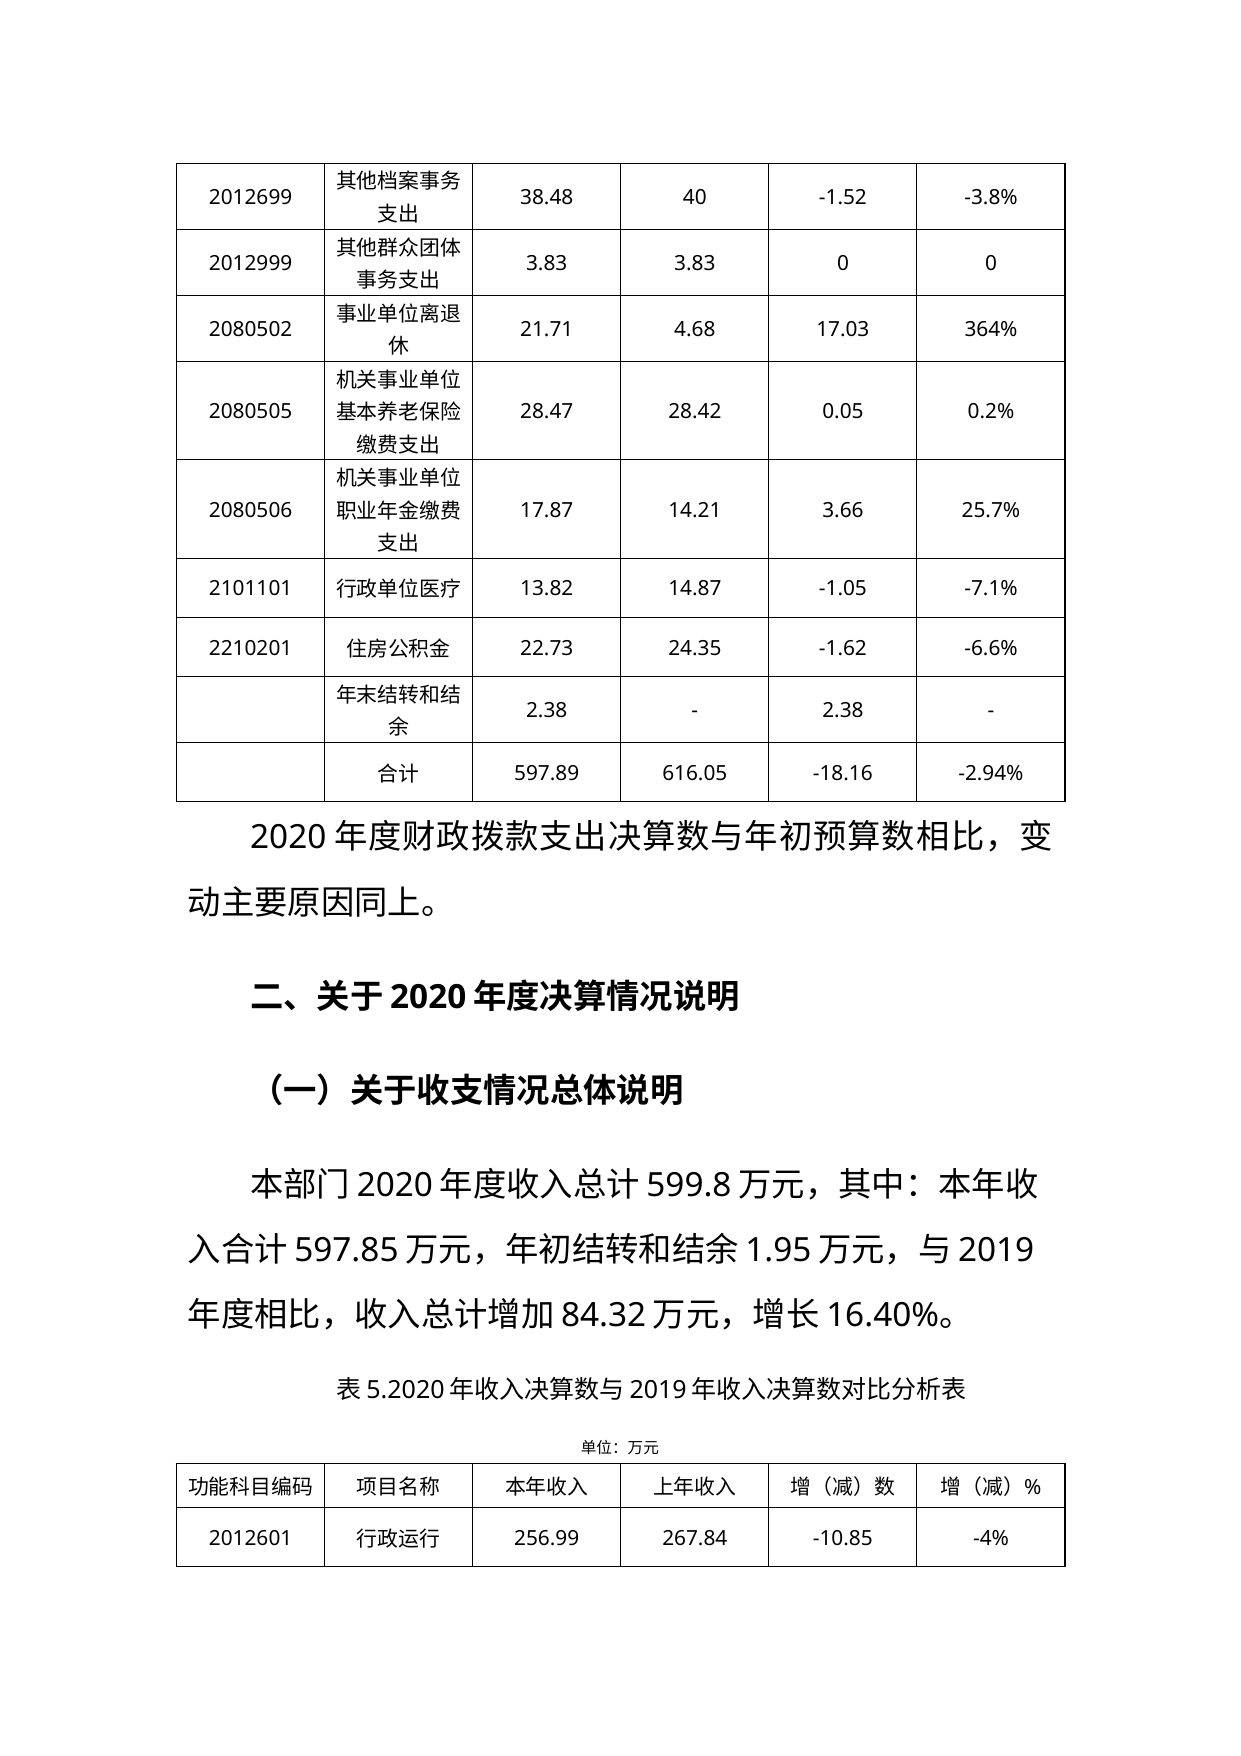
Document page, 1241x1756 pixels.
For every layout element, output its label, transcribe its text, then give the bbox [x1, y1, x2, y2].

table_cell 3.83 [621, 230, 768, 295]
text 2020年度财政拨款支出决算数与年初预算数相比，变动主要原因同上。 [187, 802, 1053, 932]
table_cell [177, 677, 324, 742]
table_cell - [917, 677, 1064, 742]
table_cell 事业单位离退休 [325, 296, 472, 361]
table_cell 0.05 [769, 362, 916, 459]
table_cell 256.99 [473, 1508, 620, 1566]
table_cell 2210201 [177, 618, 324, 676]
table_cell -6.6% [917, 618, 1064, 676]
table_cell -18.16 [769, 743, 916, 801]
table_cell 行政运行 [325, 1508, 472, 1566]
table_cell -10.85 [769, 1508, 916, 1566]
table_header 项目名称 [325, 1464, 472, 1507]
table_cell 364% [917, 296, 1064, 361]
table_header 增（减）% [917, 1464, 1064, 1507]
table_cell 267.84 [621, 1508, 768, 1566]
table_cell 2080502 [177, 296, 324, 361]
table_cell 21.71 [473, 296, 620, 361]
table_cell 2012999 [177, 230, 324, 295]
table_header 上年收入 [621, 1464, 768, 1507]
table_cell 40 [621, 164, 768, 229]
table_header 增（减）数 [769, 1464, 916, 1507]
table_cell 14.21 [621, 460, 768, 558]
table_cell [177, 743, 324, 801]
table_cell 其他群众团体事务支出 [325, 230, 472, 295]
text 表5.2020年收入决算数与2019年收入决算数对比分析表 [187, 1355, 1053, 1420]
table_cell 24.35 [621, 618, 768, 676]
title 单位：万元 [187, 1430, 1053, 1463]
text 本部门2020年度收入总计599.8万元，其中：本年收入合计597.85万元，年初结转和结余1.95万元，与2019年度相比，收入总计增加84.32万元，增长16.40%。 [187, 1149, 1053, 1344]
table_cell -1.52 [769, 164, 916, 229]
table_header 功能科目编码 [177, 1464, 324, 1507]
table_cell 22.73 [473, 618, 620, 676]
table_cell 年末结转和结余 [325, 677, 472, 742]
table_cell 住房公积金 [325, 618, 472, 676]
text 二、关于2020年度决算情况说明 [187, 961, 1053, 1026]
table_cell 2.38 [473, 677, 620, 742]
table_cell 0 [917, 230, 1064, 295]
table_cell 14.87 [621, 559, 768, 617]
table_cell 2101101 [177, 559, 324, 617]
table_cell 38.48 [473, 164, 620, 229]
table_cell 597.89 [473, 743, 620, 801]
table_cell 25.7% [917, 460, 1064, 558]
table_cell 机关事业单位职业年金缴费支出 [325, 460, 472, 558]
table_header 本年收入 [473, 1464, 620, 1507]
text （一）关于收支情况总体说明 [187, 1055, 1053, 1120]
table_cell 0.2% [917, 362, 1064, 459]
table_cell -1.62 [769, 618, 916, 676]
table_cell 2080506 [177, 460, 324, 558]
table_cell -4% [917, 1508, 1064, 1566]
table_cell 17.03 [769, 296, 916, 361]
table_cell 其他档案事务支出 [325, 164, 472, 229]
table_cell 28.42 [621, 362, 768, 459]
table_cell 4.68 [621, 296, 768, 361]
table_cell 28.47 [473, 362, 620, 459]
table_cell 2012699 [177, 164, 324, 229]
table_cell 合计 [325, 743, 472, 801]
table_cell 3.66 [769, 460, 916, 558]
table_cell 0 [769, 230, 916, 295]
table_cell 2012601 [177, 1508, 324, 1566]
table_cell -7.1% [917, 559, 1064, 617]
table_cell 2080505 [177, 362, 324, 459]
table_cell -2.94% [917, 743, 1064, 801]
table_cell 2.38 [769, 677, 916, 742]
table_cell 3.83 [473, 230, 620, 295]
table_cell 行政单位医疗 [325, 559, 472, 617]
table_cell 616.05 [621, 743, 768, 801]
table_cell 机关事业单位基本养老保险缴费支出 [325, 362, 472, 459]
table_cell 17.87 [473, 460, 620, 558]
table_cell - [621, 677, 768, 742]
table_cell -1.05 [769, 559, 916, 617]
table_cell -3.8% [917, 164, 1064, 229]
table_cell 13.82 [473, 559, 620, 617]
